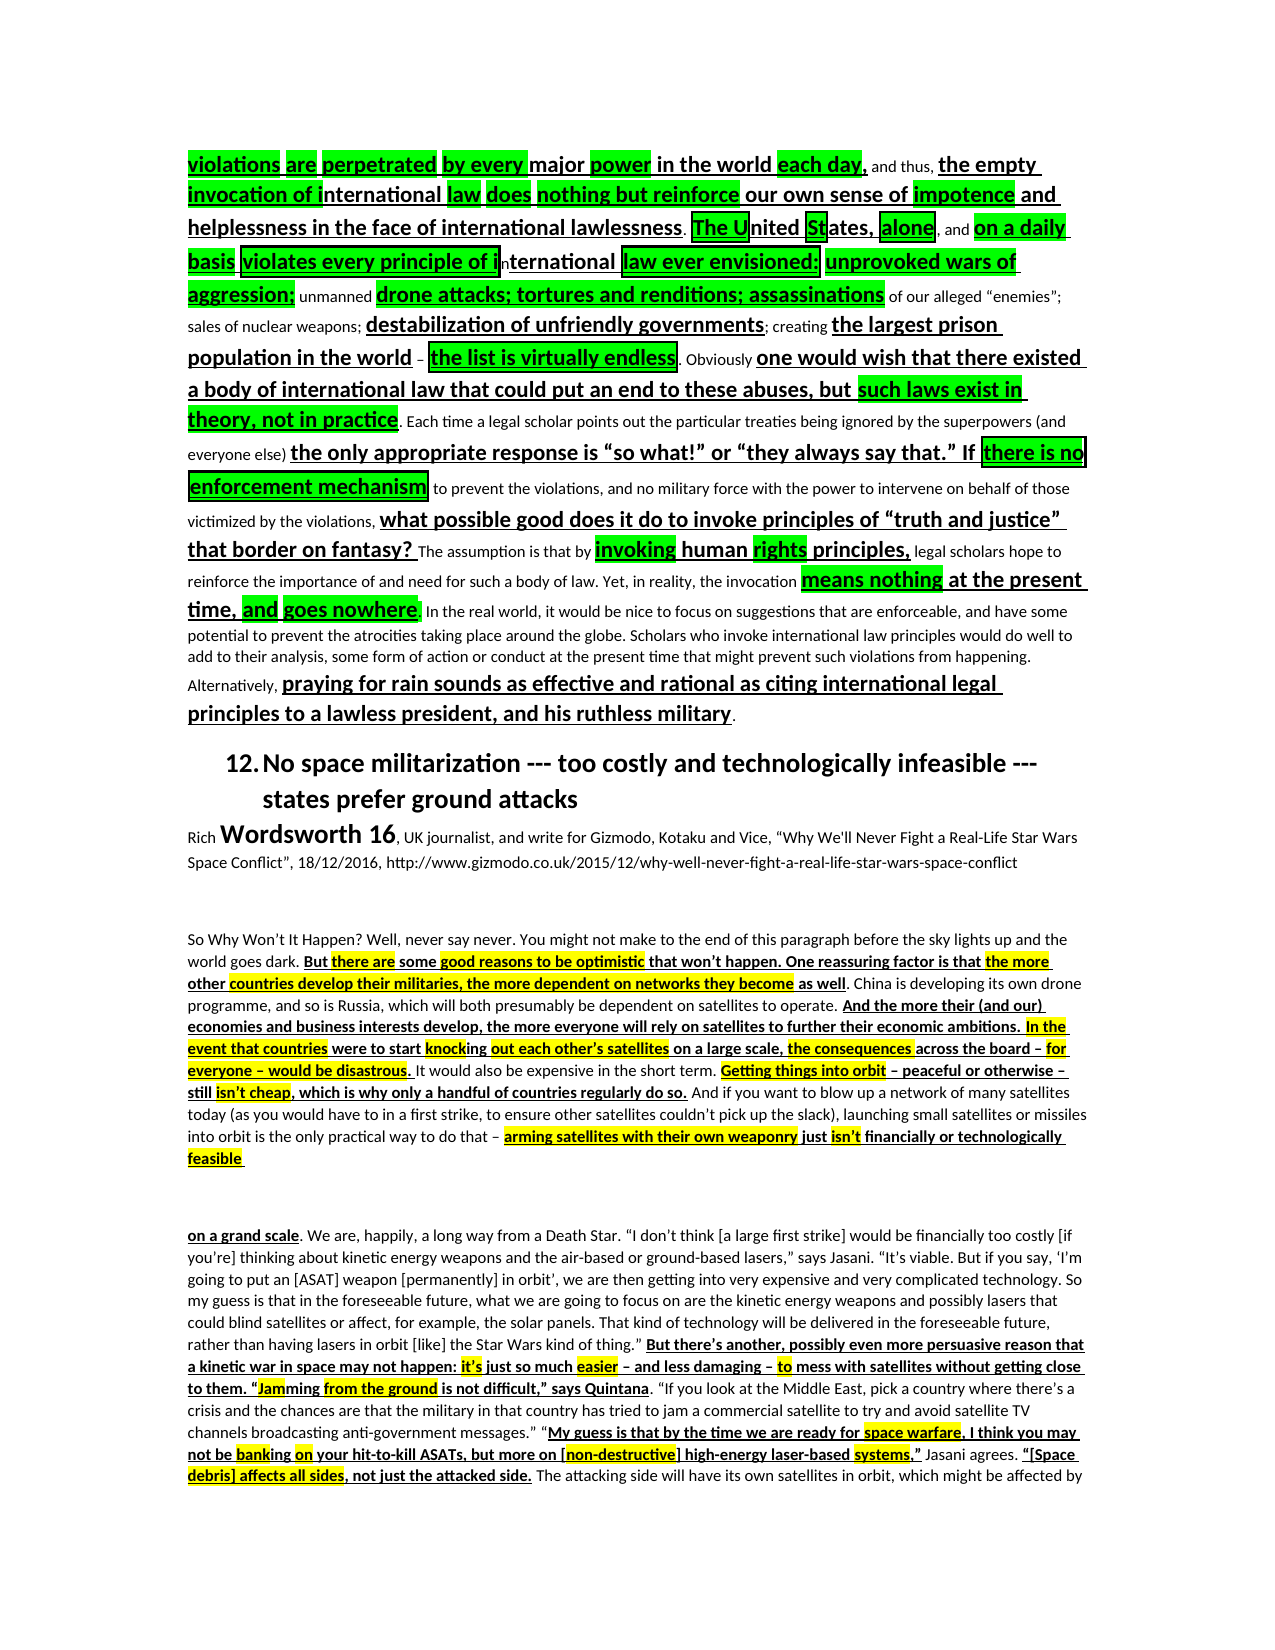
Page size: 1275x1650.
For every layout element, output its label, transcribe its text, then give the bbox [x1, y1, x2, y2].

text So Why Won’t It Happen? Well, never say never. You might not make to the end of this paragraph before the sky lights up and the world goes dark. But there are some good reasons to be optimistic that won’t happen. One reassuring factor is that the more other countries develop their militaries, the more dependent on networks they become as well. China is developing its own drone programme, and so is Russia, which will both presumably be dependent on satellites to operate. And the more their (and our) economies and business interests develop, the more everyone will rely on satellites to further their economic ambitions. In the event that countries were to start knocking out each other’s satellites on a large scale, the consequences across the board – for everyone – would be disastrous. It would also be expensive in the short term. Getting things into orbit – peaceful or otherwise – still isn’t cheap, which is why only a handful of countries regularly do so. And if you want to blow up a network of many satellites today (as you would have to in a first strike, to ensure other satellites couldn’t pick up the slack), launching small satellites or missiles into orbit is the only practical way to do that – arming satellites with their own weaponry just isn’t financially or technologically feasible [187, 929, 1087, 1168]
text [187, 150, 1087, 727]
text Rich Wordsworth 16, UK journalist, and write for Gizmodo, Kotaku and Vice, “Why We'll Never Fight a Real-Life Star Wars Space Conflict”, 18/12/2016, http://www.gizmodo.co.uk/2015/12/why-well-never-fight-a-real-life-star-wars-space-conflict [187, 818, 1087, 872]
subtitle No space militarization --- too costly and technologically infeasible --- states prefer ground attacks [225, 746, 1087, 815]
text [187, 1225, 1087, 1486]
